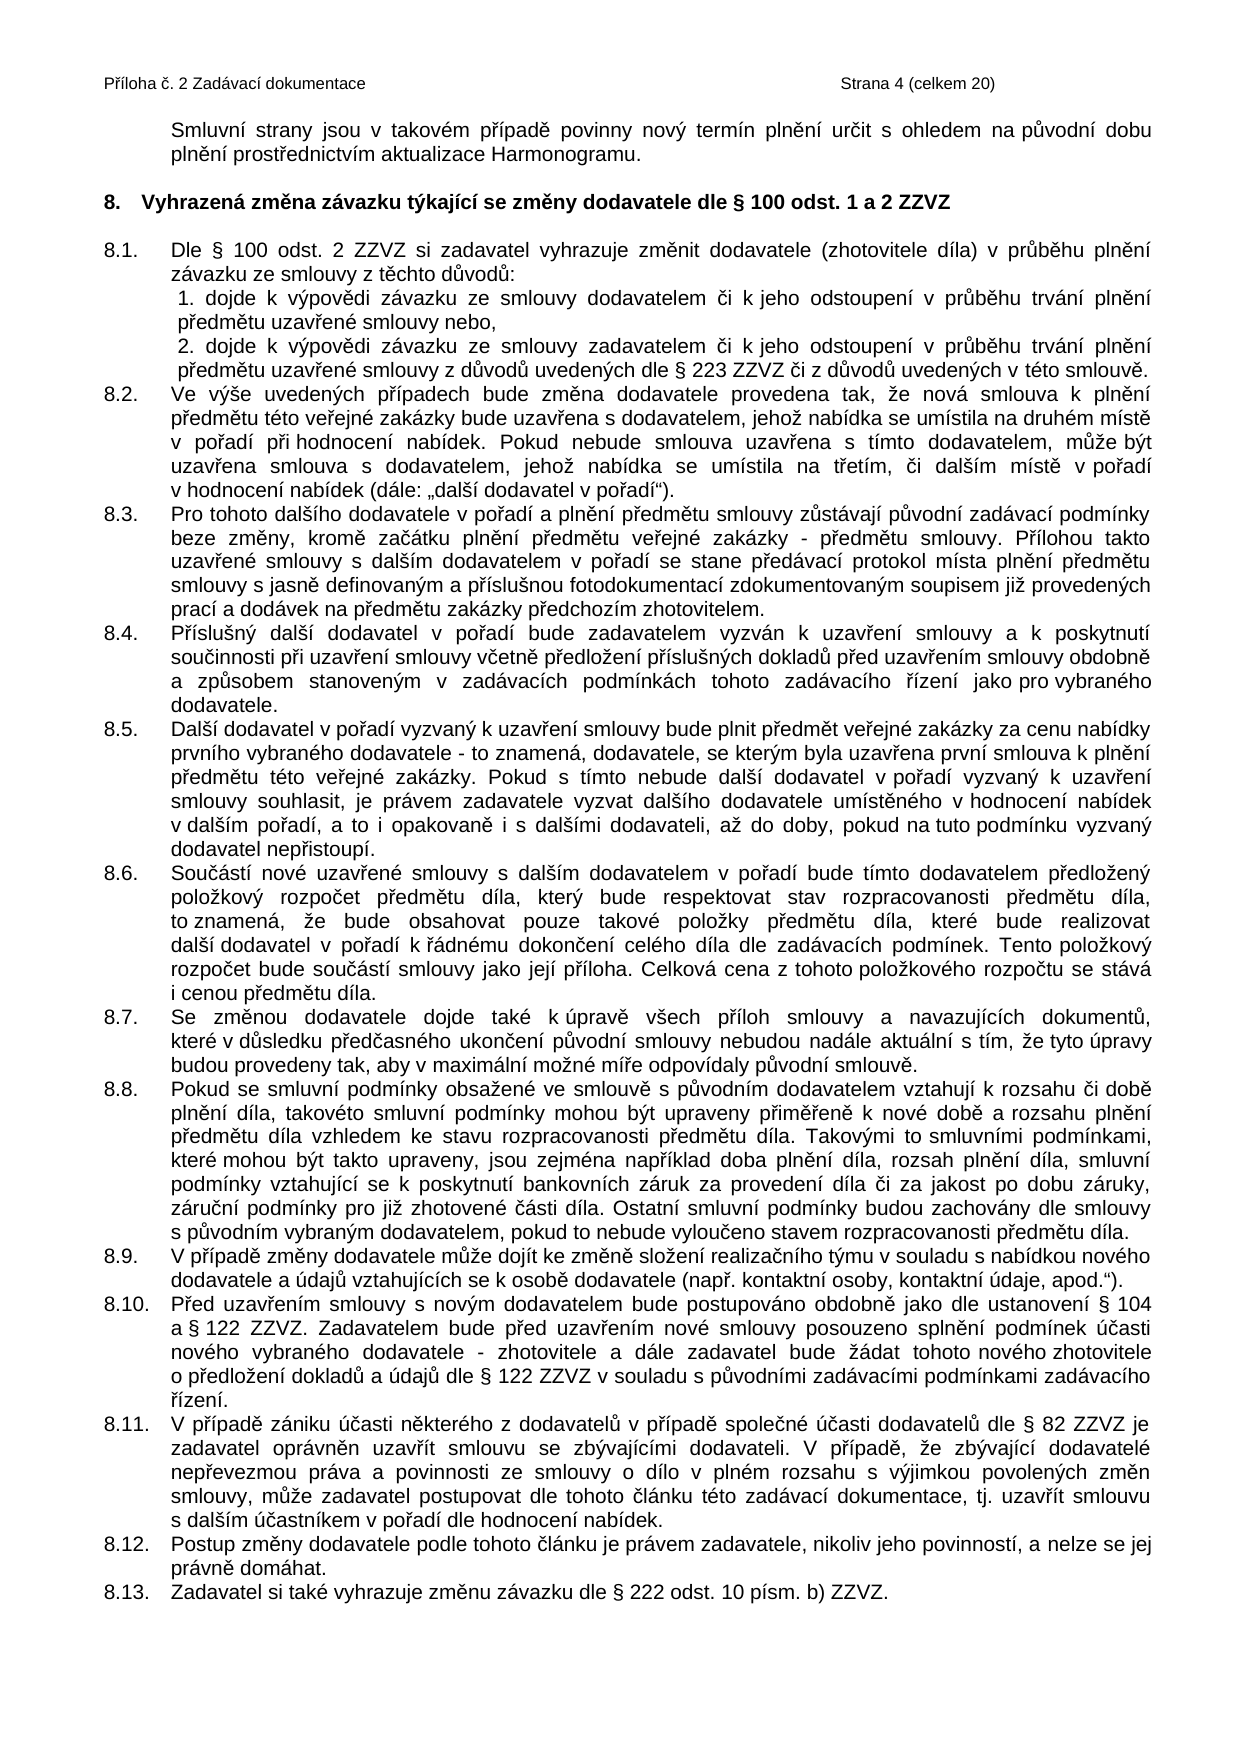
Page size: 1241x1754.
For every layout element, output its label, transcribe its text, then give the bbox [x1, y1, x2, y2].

list Ve výše uvedených případech bude změna dodavatele provedena tak, že nová smlouva k plnění předmětu této veřejné zakázky bude uzavřena s dodavatelem, jehož nabídka se umístila na druhém místě v pořadí při hodnocení nabídek. Pokud nebude smlouva uzavřena s tímto dodavatelem, může být uzavřena smlouva s dodavatelem, jehož nabídka se umístila na třetím, či dalším místě v pořadí v hodnocení nabídek (dále: „další dodavatel v pořadí“). [103, 382, 1152, 501]
list Vyhrazená změna závazku týkající se změny dodavatele dle § 100 odst. 1 a 2 ZZVZ [103, 190, 1152, 214]
text 2. dojde k výpovědi závazku ze smlouvy zadavatelem či k jeho odstoupení v průběhu trvání plnění předmětu uzavřené smlouvy z důvodů uvedených dle § 223 ZZVZ či z důvodů uvedených v této smlouvě. [177, 334, 1152, 382]
list Příslušný další dodavatel v pořadí bude zadavatelem vyzván k uzavření smlouvy a k poskytnutí součinnosti při uzavření smlouvy včetně předložení příslušných dokladů před uzavřením smlouvy obdobně a způsobem stanoveným v zadávacích podmínkách tohoto zadávacího řízení jako pro vybraného dodavatele. [103, 621, 1152, 717]
list Součástí nové uzavřené smlouvy s dalším dodavatelem v pořadí bude tímto dodavatelem předložený položkový rozpočet předmětu díla, který bude respektovat stav rozpracovanosti předmětu díla, to znamená, že bude obsahovat pouze takové položky předmětu díla, které bude realizovat další dodavatel v pořadí k řádnému dokončení celého díla dle zadávacích podmínek. Tento položkový rozpočet bude součástí smlouvy jako její příloha. Celková cena z tohoto položkového rozpočtu se stává i cenou předmětu díla. [103, 861, 1152, 1004]
list V případě zániku účasti některého z dodavatelů v případě společné účasti dodavatelů dle § 82 ZZVZ je zadavatel oprávněn uzavřít smlouvu se zbývajícími dodavateli. V případě, že zbývající dodavatelé nepřevezmou práva a povinnosti ze smlouvy o dílo v plném rozsahu s výjimkou povolených změn smlouvy, může zadavatel postupovat dle tohoto článku této zadávací dokumentace, tj. uzavřít smlouvu s dalším účastníkem v pořadí dle hodnocení nabídek. [103, 1412, 1152, 1532]
list V případě změny dodavatele může dojít ke změně složení realizačního týmu v souladu s nabídkou nového dodavatele a údajů vztahujících se k osobě dodavatele (např. kontaktní osoby, kontaktní údaje, apod.“). [103, 1244, 1152, 1292]
list Pro tohoto dalšího dodavatele v pořadí a plnění předmětu smlouvy zůstávají původní zadávací podmínky beze změny, kromě začátku plnění předmětu veřejné zakázky - předmětu smlouvy. Přílohou takto uzavřené smlouvy s dalším dodavatelem v pořadí se stane předávací protokol místa plnění předmětu smlouvy s jasně definovaným a příslušnou fotodokumentací zdokumentovaným soupisem již provedených prací a dodávek na předmětu zakázky předchozím zhotovitelem. [103, 501, 1152, 621]
list Zadavatel si také vyhrazuje změnu závazku dle § 222 odst. 10 písm. b) ZZVZ. [103, 1579, 1152, 1603]
list Dle § 100 odst. 2 ZZVZ si zadavatel vyhrazuje změnit dodavatele (zhotovitele díla) v průběhu plnění závazku ze smlouvy z těchto důvodů: [103, 238, 1152, 286]
list Další dodavatel v pořadí vyzvaný k uzavření smlouvy bude plnit předmět veřejné zakázky za cenu nabídky prvního vybraného dodavatele - to znamená, dodavatele, se kterým byla uzavřena první smlouva k plnění předmětu této veřejné zakázky. Pokud s tímto nebude další dodavatel v pořadí vyzvaný k uzavření smlouvy souhlasit, je právem zadavatele vyzvat dalšího dodavatele umístěného v hodnocení nabídek v dalším pořadí, a to i opakovaně i s dalšími dodavateli, až do doby, pokud na tuto podmínku vyzvaný dodavatel nepřistoupí. [103, 717, 1152, 861]
list Před uzavřením smlouvy s novým dodavatelem bude postupováno obdobně jako dle ustanovení § 104 a § 122 ZZVZ. Zadavatelem bude před uzavřením nové smlouvy posouzeno splnění podmínek účasti nového vybraného dodavatele - zhotovitele a dále zadavatel bude žádat tohoto nového zhotovitele o předložení dokladů a údajů dle § 122 ZZVZ v souladu s původními zadávacími podmínkami zadávacího řízení. [103, 1292, 1152, 1412]
list Se změnou dodavatele dojde také k úpravě všech příloh smlouvy a navazujících dokumentů, které v důsledku předčasného ukončení původní smlouvy nebudou nadále aktuální s tím, že tyto úpravy budou provedeny tak, aby v maximální možné míře odpovídaly původní smlouvě. [103, 1004, 1152, 1076]
list Pokud se smluvní podmínky obsažené ve smlouvě s původním dodavatelem vztahují k rozsahu či době plnění díla, takovéto smluvní podmínky mohou být upraveny přiměřeně k nové době a rozsahu plnění předmětu díla vzhledem ke stavu rozpracovanosti předmětu díla. Takovými to smluvními podmínkami, které mohou být takto upraveny, jsou zejména například doba plnění díla, rozsah plnění díla, smluvní podmínky vztahující se k poskytnutí bankovních záruk za provedení díla či za jakost po dobu záruky, záruční podmínky pro již zhotovené části díla. Ostatní smluvní podmínky budou zachovány dle smlouvy s původním vybraným dodavatelem, pokud to nebude vyloučeno stavem rozpracovanosti předmětu díla. [103, 1076, 1152, 1244]
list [103, 118, 1152, 166]
text 1. dojde k výpovědi závazku ze smlouvy dodavatelem či k jeho odstoupení v průběhu trvání plnění předmětu uzavřené smlouvy nebo, [177, 286, 1152, 334]
list Postup změny dodavatele podle tohoto článku je právem zadavatele, nikoliv jeho povinností, a nelze se jej právně domáhat. [103, 1532, 1152, 1579]
